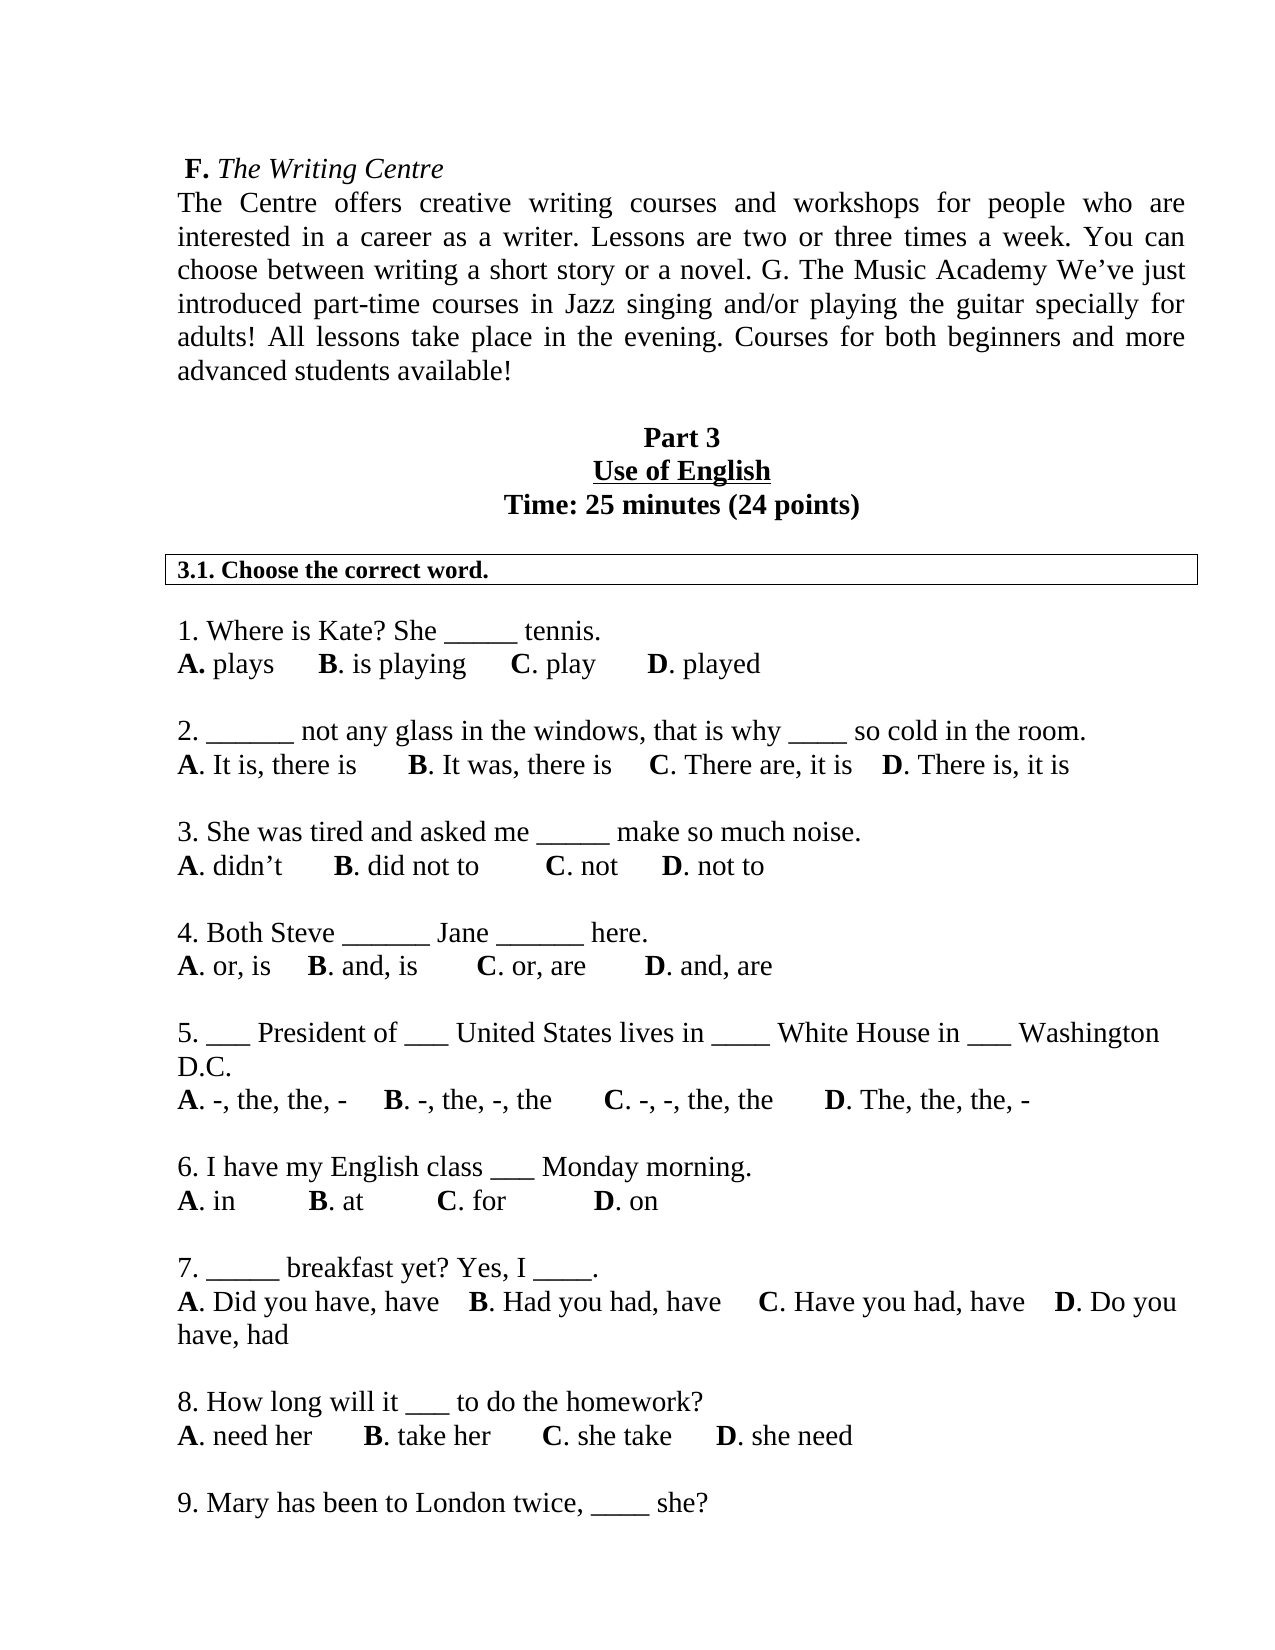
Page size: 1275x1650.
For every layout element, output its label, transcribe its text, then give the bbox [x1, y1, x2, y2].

text A. need her B. take her C. she take D. she need [177, 1418, 1186, 1451]
text Time: 25 minutes (24 points) [177, 487, 1186, 521]
text 8. How long will it ___ to do the homework? [177, 1384, 1186, 1418]
text A. or, is B. and, is C. or, are D. and, are [177, 948, 1186, 982]
text A. in B. at C. for D. on [177, 1183, 1186, 1217]
text 9. Mary has been to London twice, ____ she? [177, 1485, 1186, 1518]
text 2. ______ not any glass in the windows, that is why ____ so cold in the room. [177, 713, 1186, 747]
text A. Did you have, have B. Had you had, have C. Have you had, have D. Do you have, had [177, 1284, 1186, 1351]
text 6. I have my English class ___ Monday morning. [177, 1149, 1186, 1183]
text A. plays B. is playing C. play D. played [177, 646, 1186, 680]
text Part 3 [177, 420, 1186, 453]
text F. The Writing Centre [177, 152, 1186, 185]
text 5. ___ President of ___ United States lives in ____ White House in ___ Washington D.C. [177, 1015, 1186, 1082]
text A. -, the, the, - B. -, the, -, the C. -, -, the, the D. The, the, the, - [177, 1082, 1186, 1116]
text A. It is, there is B. It was, there is C. There are, it is D. There is, it is [177, 747, 1186, 781]
text 4. Both Steve ______ Jane ______ here. [177, 915, 1186, 948]
text 7. _____ breakfast yet? Yes, I ____. [177, 1250, 1186, 1284]
text 3. She was tired and asked me _____ make so much noise. [177, 814, 1186, 848]
text Use of English [177, 453, 1186, 487]
table_header 3.1. Choose the correct word. [166, 555, 1197, 584]
text A. didn’t B. did not to C. not D. not to [177, 848, 1186, 881]
text 1. Where is Kate? She _____ tennis. [177, 613, 1186, 646]
text The Centre offers creative writing courses and workshops for people who are interested in a career as a writer. Lessons are two or three times a week. You can choose between writing a short story or a novel. G. The Music Academy We’ve just introduced part-time courses in Jazz singing and/or playing the guitar specially for adults! All lessons take place in the evening. Courses for both beginners and more advanced students available! [177, 185, 1186, 386]
